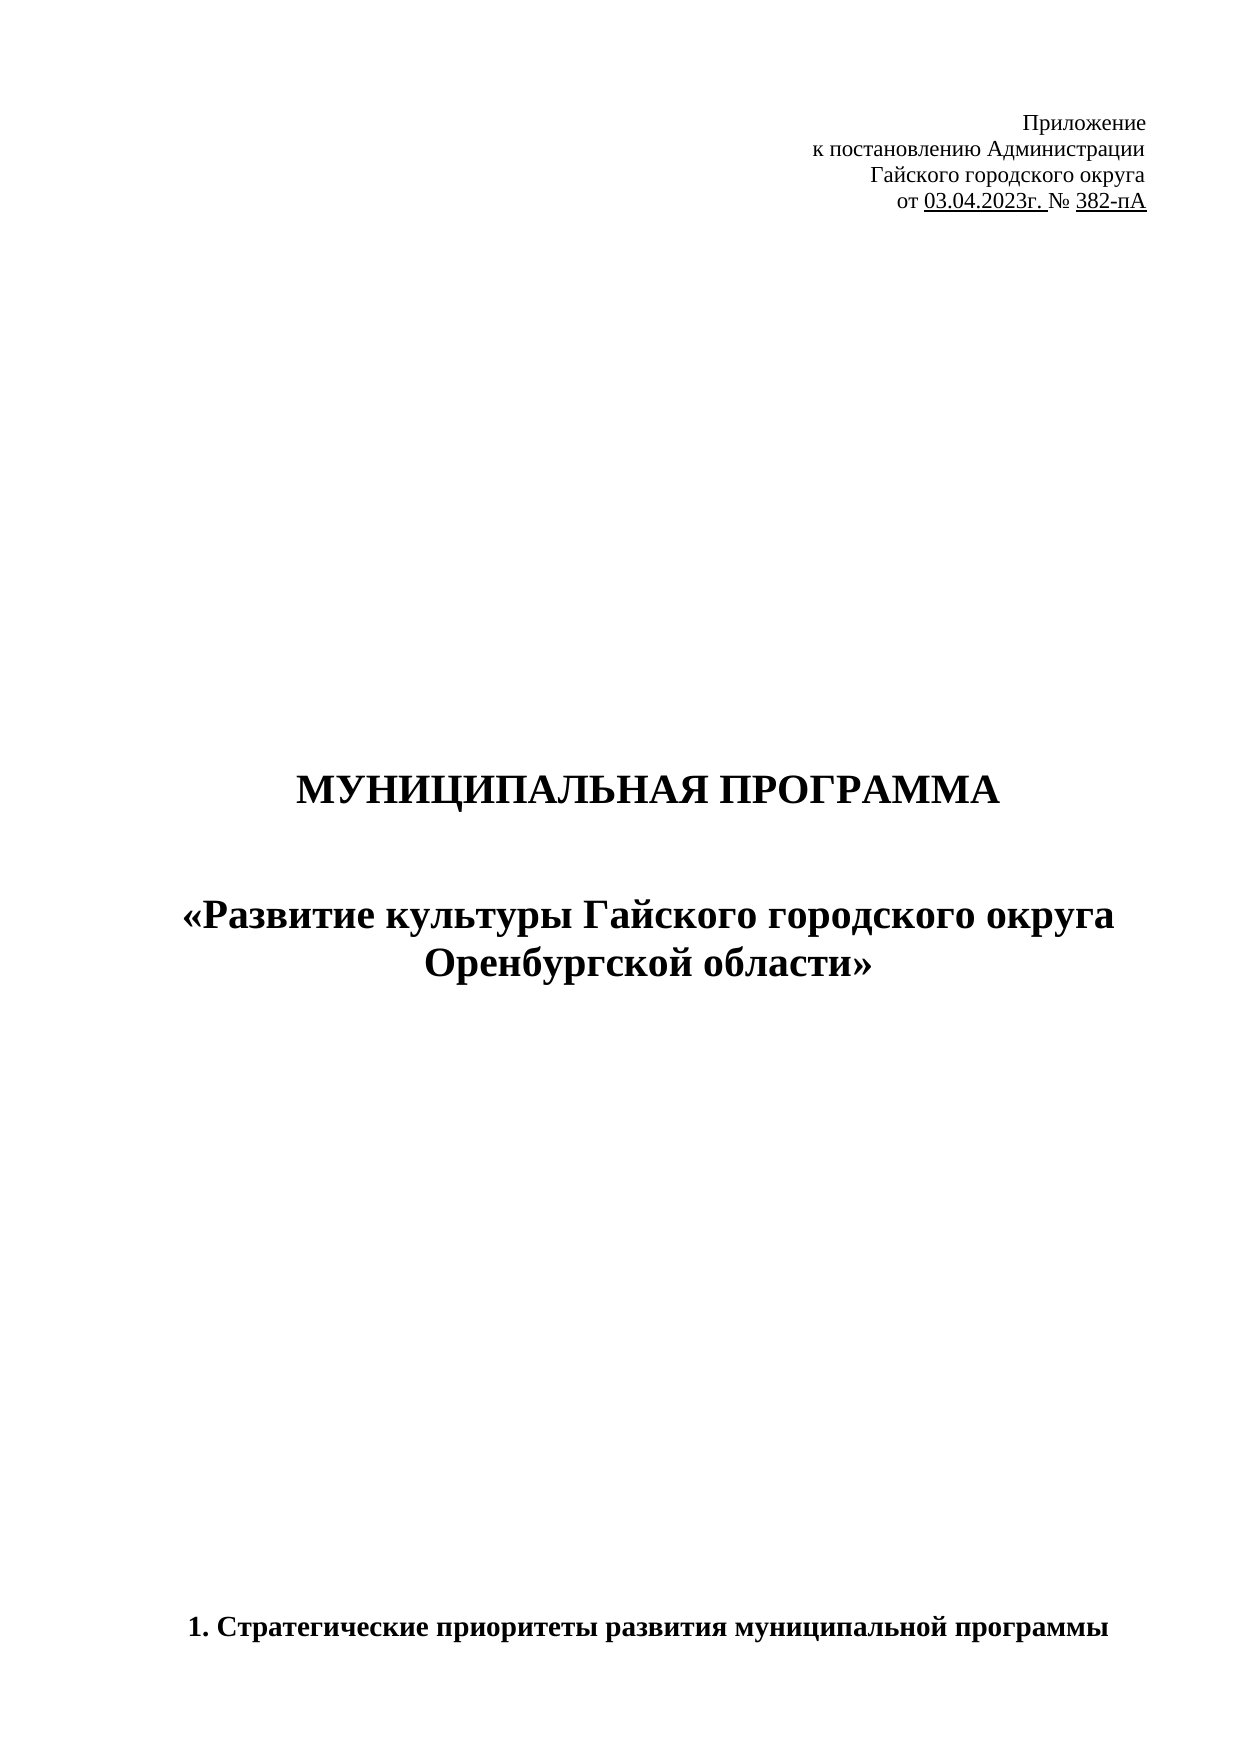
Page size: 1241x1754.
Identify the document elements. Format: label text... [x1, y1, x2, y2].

text от 03.04.2023г. № 382-пА [769, 188, 1146, 214]
text МУНИЦИПАЛЬНАЯ ПРОГРАММА [150, 764, 1146, 812]
text Приложение [150, 108, 1146, 135]
text «Развитие культуры Гайского городского округа Оренбургской области» [150, 889, 1146, 985]
text к постановлению Администрации [150, 135, 1146, 161]
text 1. Стратегические приоритеты развития муниципальной программы [150, 1609, 1146, 1643]
text Гайского городского округа [150, 161, 1146, 188]
